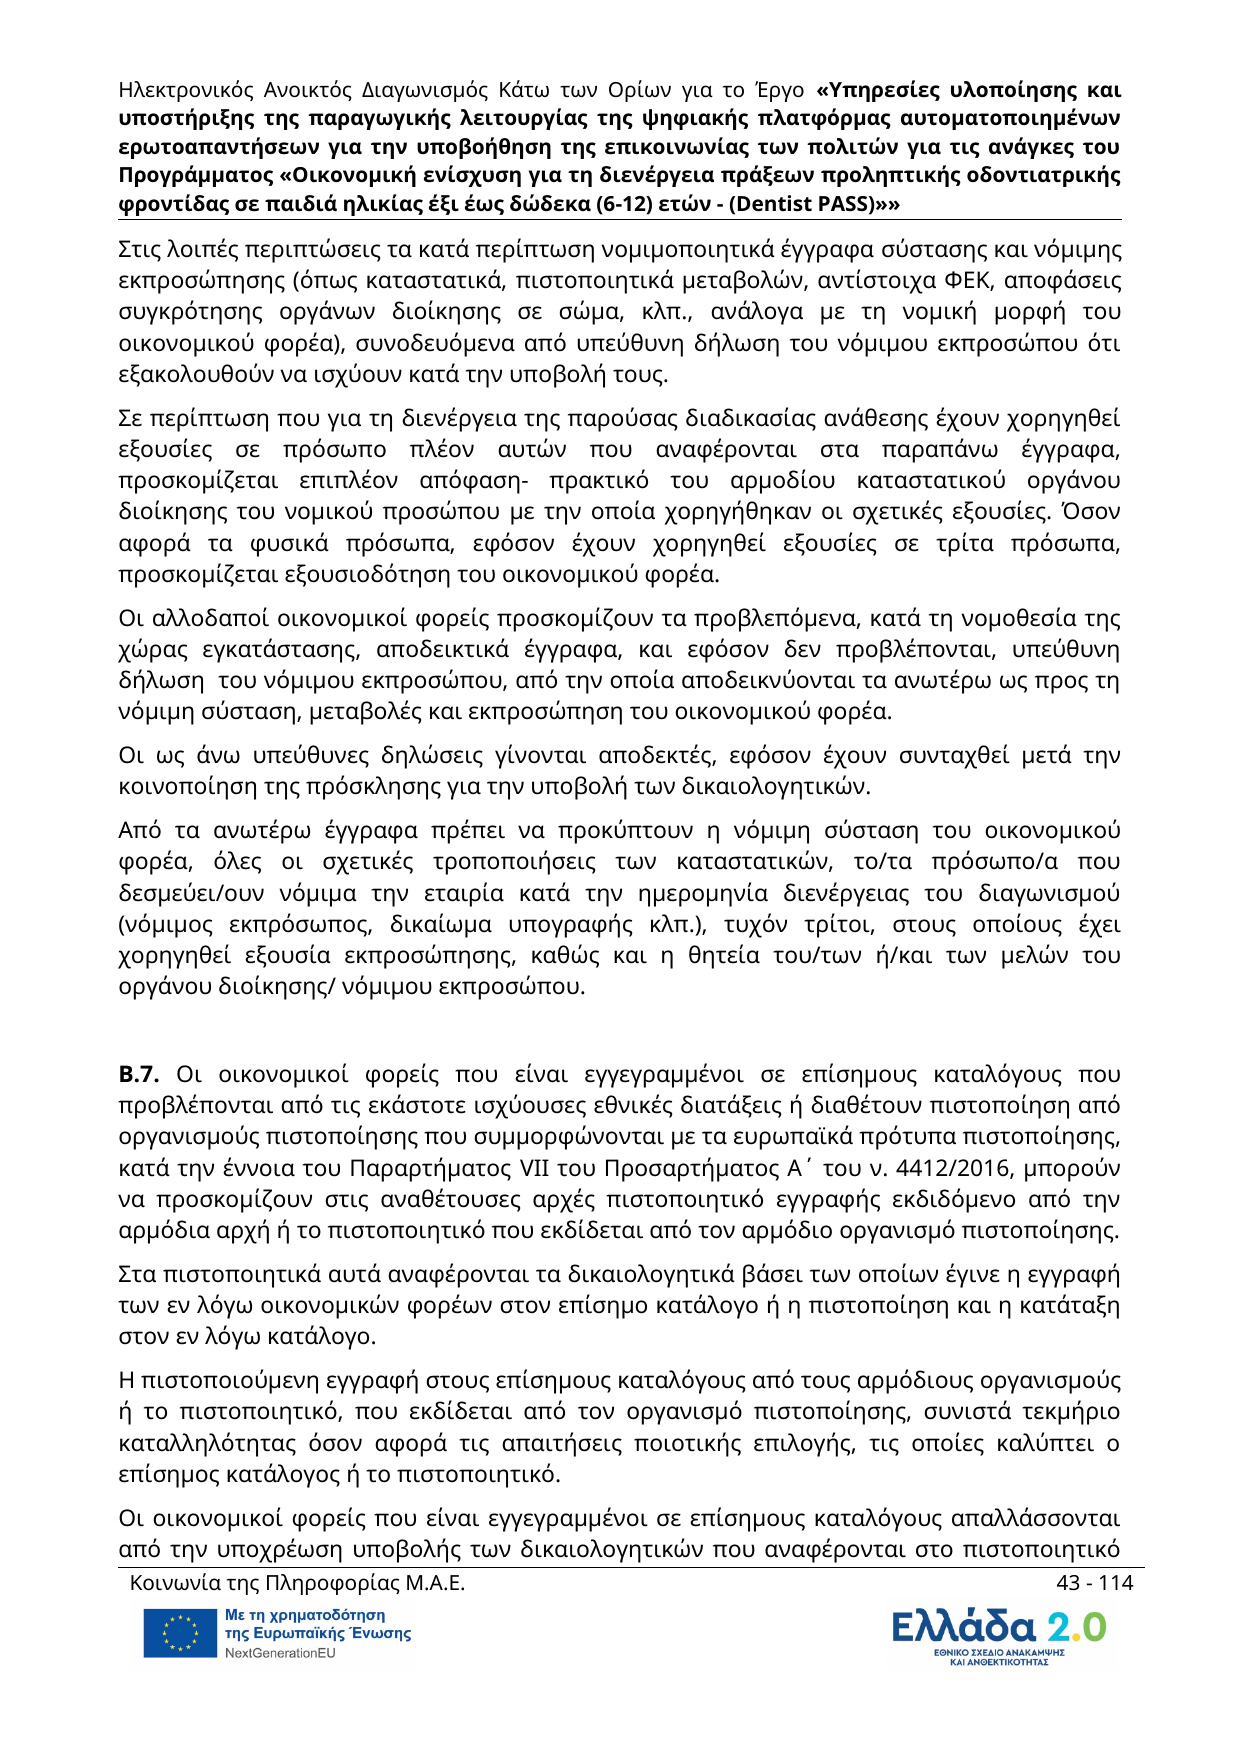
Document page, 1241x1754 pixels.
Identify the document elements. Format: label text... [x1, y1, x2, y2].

text Οι ως άνω υπεύθυνες δηλώσεις γίνονται αποδεκτές, εφόσον έχουν συνταχθεί μετά την κοινοποίηση της πρόσκλησης για την υποβολή των δικαιολογητικών. [118, 739, 1122, 802]
text Στα πιστοποιητικά αυτά αναφέρονται τα δικαιολογητικά βάσει των οποίων έγινε η εγγραφή των εν λόγω οικονομικών φορέων στον επίσημο κατάλογο ή η πιστοποίηση και η κατάταξη στον εν λόγω κατάλογο. [118, 1258, 1122, 1352]
text Από τα ανωτέρω έγγραφα πρέπει να προκύπτουν η νόμιμη σύσταση του οικονομικού φορέα, όλες οι σχετικές τροποποιήσεις των καταστατικών, το/τα πρόσωπο/α που δεσμεύει/ουν νόμιμα την εταιρία κατά την ημερομηνία διενέργειας του διαγωνισμού (νόμιμος εκπρόσωπος, δικαίωμα υπογραφής κλπ.), τυχόν τρίτοι, στους οποίους έχει χορηγηθεί εξουσία εκπροσώπησης, καθώς και η θητεία του/των ή/και των μελών του οργάνου διοίκησης/ νόμιμου εκπροσώπου. [118, 814, 1122, 1002]
text Β.7. Οι οικονομικοί φορείς που είναι εγγεγραμμένοι σε επίσημους καταλόγους που προβλέπονται από τις εκάστοτε ισχύουσες εθνικές διατάξεις ή διαθέτουν πιστοποίηση από οργανισμούς πιστοποίησης που συμμορφώνονται με τα ευρωπαϊκά πρότυπα πιστοποίησης, κατά την έννοια του Παραρτήματος VII του Προσαρτήματος Α΄ του ν. 4412/2016, μπορούν να προσκομίζουν στις αναθέτουσες αρχές πιστοποιητικό εγγραφής εκδιδόμενο από την αρμόδια αρχή ή το πιστοποιητικό που εκδίδεται από τον αρμόδιο οργανισμό πιστοποίησης. [118, 1058, 1122, 1245]
text Οι αλλοδαποί οικονομικοί φορείς προσκομίζουν τα προβλεπόμενα, κατά τη νομοθεσία της χώρας εγκατάστασης, αποδεικτικά έγγραφα, και εφόσον δεν προβλέπονται, υπεύθυνη δήλωση του νόμιμου εκπροσώπου, από την οποία αποδεικνύονται τα ανωτέρω ως προς τη νόμιμη σύσταση, μεταβολές και εκπροσώπηση του οικονομικού φορέα. [118, 602, 1122, 727]
text Στις λοιπές περιπτώσεις τα κατά περίπτωση νομιμοποιητικά έγγραφα σύστασης και νόμιμης εκπροσώπησης (όπως καταστατικά, πιστοποιητικά μεταβολών, αντίστοιχα ΦΕΚ, αποφάσεις συγκρότησης οργάνων διοίκησης σε σώμα, κλπ., ανάλογα με τη νομική μορφή του οικονομικού φορέα), συνοδευόμενα από υπεύθυνη δήλωση του νόμιμου εκπροσώπου ότι εξακολουθούν να ισχύουν κατά την υποβολή τους. [118, 233, 1122, 389]
text Η πιστοποιούμενη εγγραφή στους επίσημους καταλόγους από τους αρμόδιους οργανισμούς ή το πιστοποιητικό, που εκδίδεται από τον οργανισμό πιστοποίησης, συνιστά τεκμήριο καταλληλότητας όσον αφορά τις απαιτήσεις ποιοτικής επιλογής, τις οποίες καλύπτει ο επίσημος κατάλογος ή το πιστοποιητικό. [118, 1364, 1122, 1489]
text Σε περίπτωση που για τη διενέργεια της παρούσας διαδικασίας ανάθεσης έχουν χορηγηθεί εξουσίες σε πρόσωπο πλέον αυτών που αναφέρονται στα παραπάνω έγγραφα, προσκομίζεται επιπλέον απόφαση- πρακτικό του αρμοδίου καταστατικού οργάνου διοίκησης του νομικού προσώπου με την οποία χορηγήθηκαν οι σχετικές εξουσίες. Όσον αφορά τα φυσικά πρόσωπα, εφόσον έχουν χορηγηθεί εξουσίες σε τρίτα πρόσωπα, προσκομίζεται εξουσιοδότηση του οικονομικού φορέα. [118, 402, 1122, 589]
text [118, 1502, 1122, 1564]
